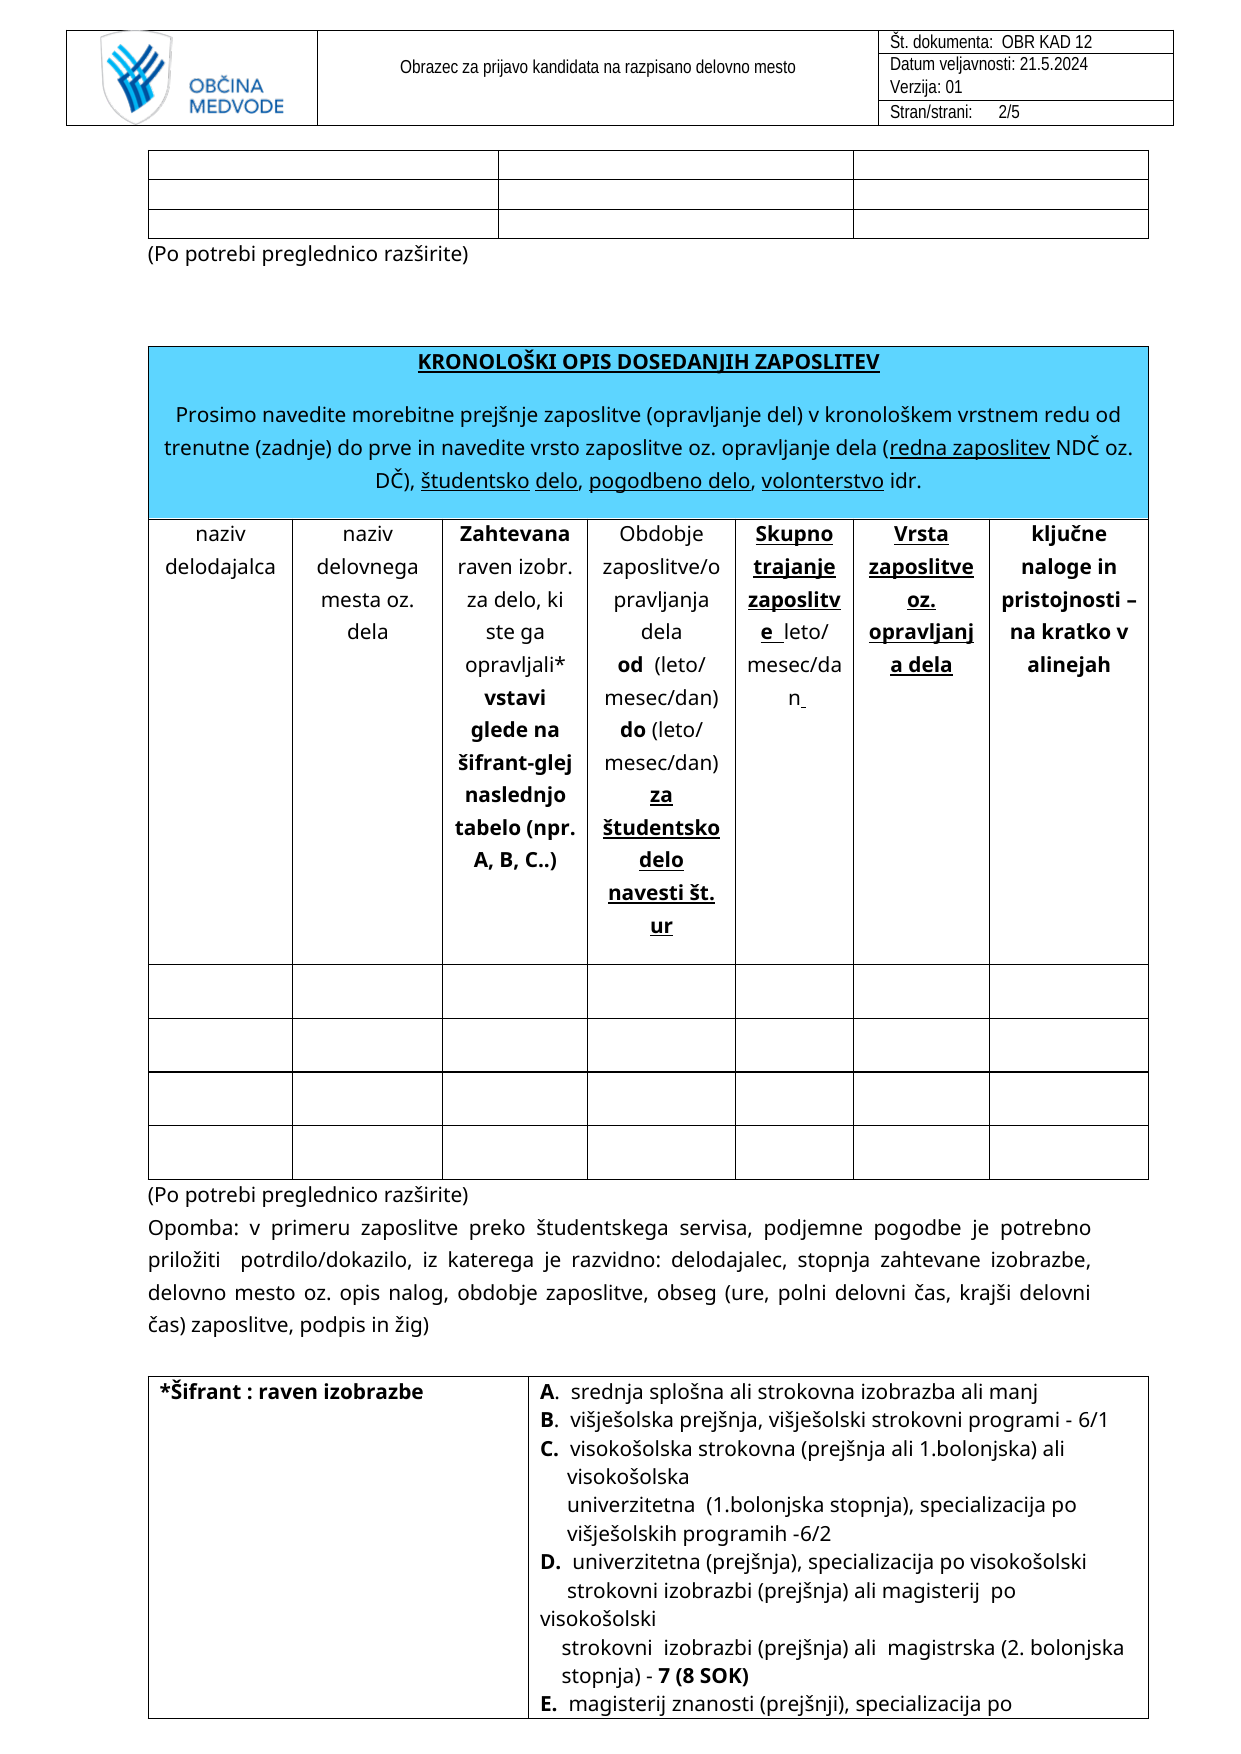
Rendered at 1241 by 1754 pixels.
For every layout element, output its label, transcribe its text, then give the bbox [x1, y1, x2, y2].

table_cell [293, 1126, 442, 1179]
table_cell [499, 151, 853, 179]
table_cell [854, 965, 989, 1017]
table_cell [990, 1126, 1148, 1179]
table_cell [854, 1019, 989, 1071]
table_cell Vrsta zaposlitve oz. opravljanja dela [854, 520, 989, 964]
table_cell [736, 1019, 853, 1071]
table_cell [588, 965, 735, 1017]
table_cell [149, 1073, 292, 1125]
table_cell [171, 180, 498, 209]
table_cell [149, 1126, 292, 1179]
table_cell [854, 151, 1148, 179]
table_cell [293, 965, 442, 1017]
table_cell [443, 1019, 587, 1071]
table_cell [171, 151, 498, 179]
table_cell [499, 180, 853, 209]
table_cell [149, 180, 171, 209]
text Opomba: v primeru zaposlitve preko študentskega servisa, podjemne pogodbe je potrebno priložiti potrdilo/dokazilo, iz katerega je razvidno: delodajalec, stopnja zahtevane izobrazbe, delovno mesto oz. opis nalog, obdobje zaposlitve, obseg (ure, polni delovni čas, krajši delovni čas) zaposlitve, podpis in žig) [148, 1213, 1093, 1339]
text (Po potrebi preglednico razširite) [148, 1180, 1093, 1208]
table_cell Zahtevana raven izobr. za delo, ki ste ga opravljali* vstavi glede na šifrant-glej naslednjo tabelo (npr. A, B, C..) [443, 520, 587, 964]
table_cell [736, 1126, 853, 1179]
table_cell [149, 965, 292, 1017]
table_cell [588, 1073, 735, 1125]
table_cell [854, 180, 1148, 209]
table_cell [443, 1073, 587, 1125]
table_cell naziv delovnega mesta oz. dela [293, 520, 442, 964]
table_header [529, 1377, 1148, 1718]
table_cell [293, 1073, 442, 1125]
text (Po potrebi preglednico razširite) [148, 239, 1093, 268]
table_cell [149, 151, 171, 179]
table_cell [736, 1073, 853, 1125]
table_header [149, 1377, 528, 1718]
picture [100, 30, 284, 125]
table_cell [736, 965, 853, 1017]
table_cell [990, 1019, 1148, 1071]
table_cell [443, 1126, 587, 1179]
table_cell [990, 965, 1148, 1017]
table_cell [499, 210, 853, 238]
table_cell [293, 1019, 442, 1071]
table_cell [588, 1019, 735, 1071]
table_cell [171, 210, 498, 238]
table_cell [854, 1073, 989, 1125]
table_cell [854, 1126, 989, 1179]
table_cell [149, 1019, 292, 1071]
table_cell ključne naloge in pristojnosti – na kratko v alinejah [990, 520, 1148, 964]
table_cell [588, 1126, 735, 1179]
table_cell [149, 210, 171, 238]
table_cell Skupno trajanje zaposlitve leto/ mesec/dan [736, 520, 853, 964]
table_cell [854, 210, 1148, 238]
table_cell naziv delodajalca [149, 520, 292, 964]
table_cell Obdobje zaposlitve/opravljanja dela od (leto/ mesec/dan) do (leto/ mesec/dan) za študentsko delo navesti št. ur [588, 520, 735, 964]
table_cell [443, 965, 587, 1017]
table_header KRONOLOŠKI OPIS DOSEDANJIH ZAPOSLITEV Prosimo navedite morebitne prejšnje zaposlitve (opravljanje del) v kronološkem vrstnem redu od trenutne (zadnje) do prve in navedite vrsto zaposlitve oz. opravljanje dela (redna zaposlitev NDČ oz. DČ), študentsko delo, pogodbeno delo, volonterstvo idr. [149, 347, 1148, 518]
table_cell [990, 1073, 1148, 1125]
